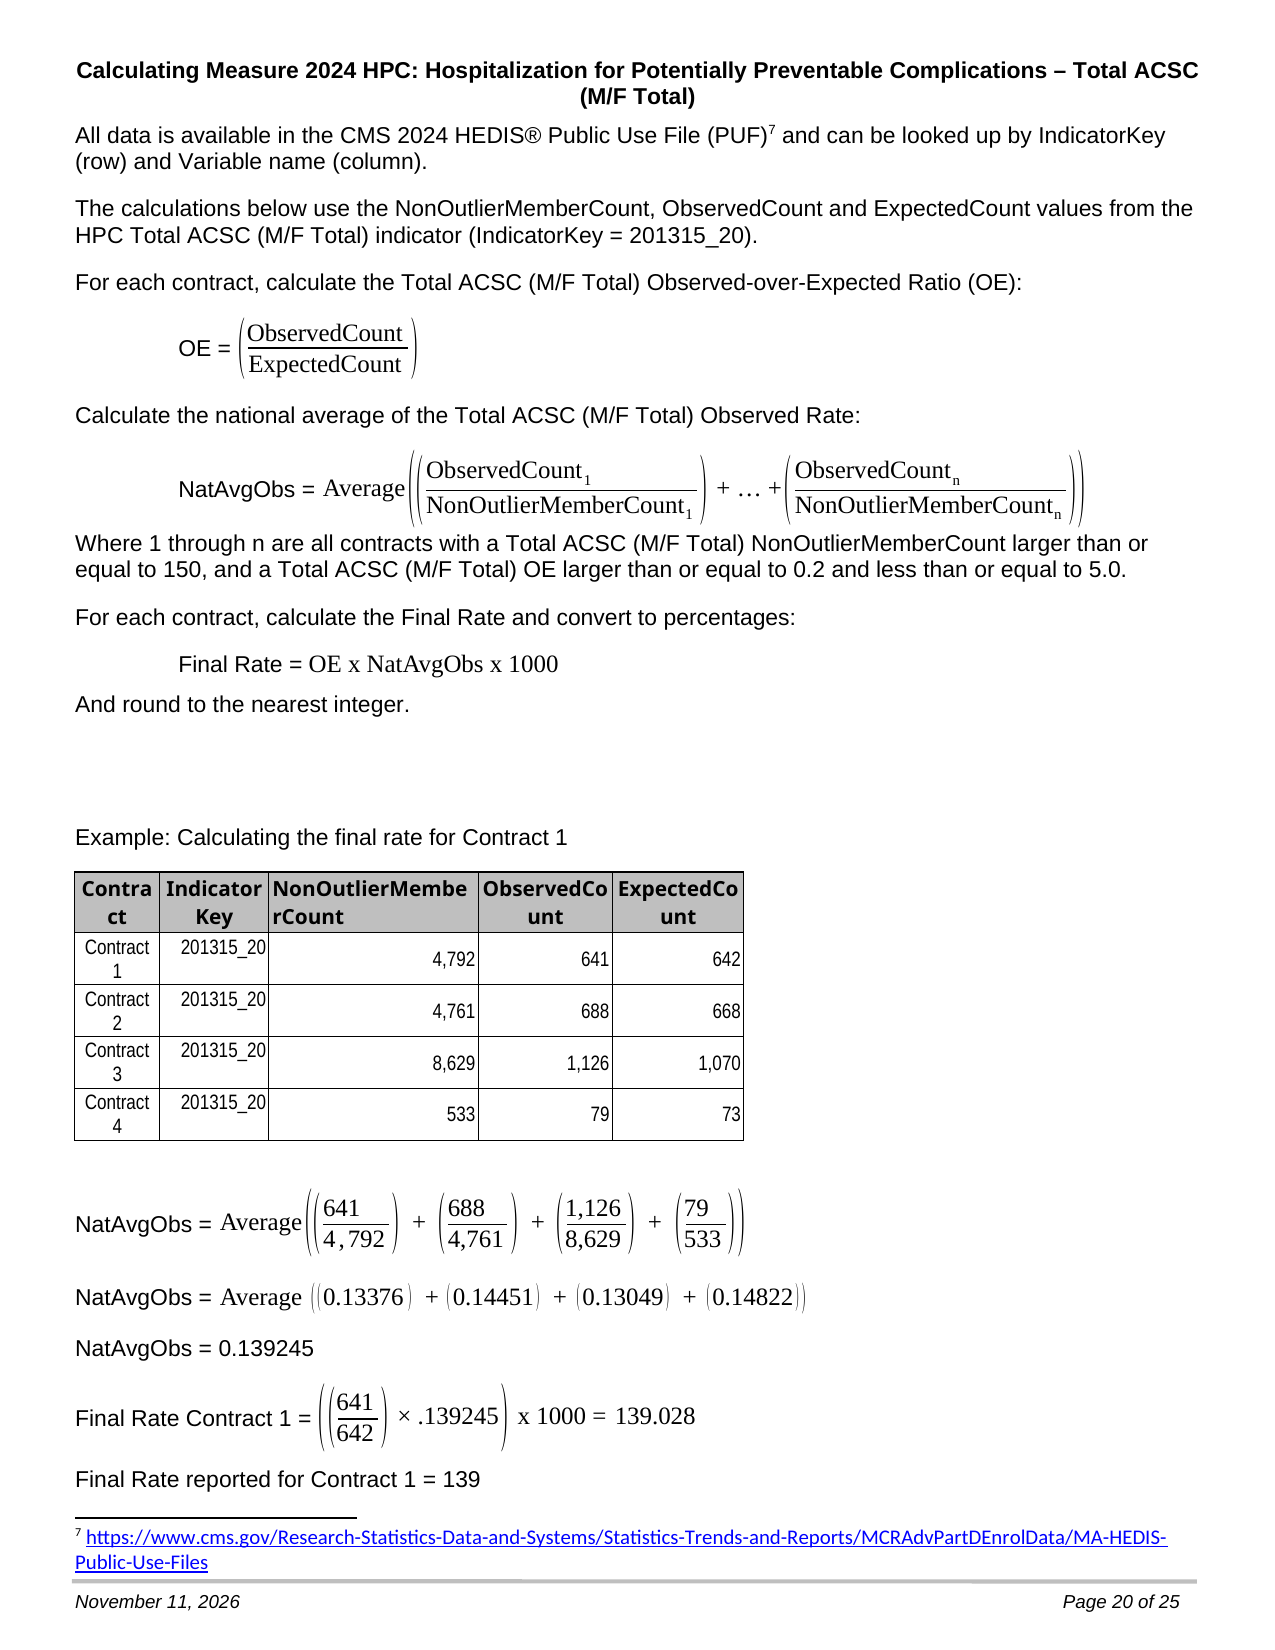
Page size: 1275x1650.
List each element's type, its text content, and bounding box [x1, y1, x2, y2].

text All data is available in the CMS 2024 HEDIS® Public Use File (PUF) and can be looked up by IndicatorKey (row) and Variable name (column). [75, 122, 1200, 174]
table_cell 641 [479, 933, 612, 984]
table_cell 79 [479, 1089, 612, 1140]
table_cell 4,792 [269, 933, 478, 984]
table_header IndicatorKey [160, 873, 268, 932]
text Where 1 through n are all contracts with a Total ACSC (M/F Total) NonOutlierMemberCount larger than or equal to 150, and a Total ACSC (M/F Total) OE larger than or equal to 0.2 and less than or equal to 5.0. [75, 530, 1200, 583]
text The calculations below use the NonOutlierMemberCount, ObservedCount and ExpectedCount values from the HPC Total ACSC (M/F Total) indicator (IndicatorKey = 201315_20). [75, 195, 1200, 248]
text Example: Calculating the final rate for Contract 1 [75, 824, 1200, 851]
table_cell Contract 2 [75, 985, 159, 1036]
text NatAvgObs = [75, 1188, 1200, 1259]
table_cell 201315_20 [160, 1037, 268, 1088]
table_cell 1,126 [479, 1037, 612, 1088]
table_header ObservedCount [479, 873, 612, 932]
text Final Rate Contract 1 = [75, 1382, 1200, 1454]
text For each contract, calculate the Total ACSC (M/F Total) Observed-over-Expected Ratio (OE): [75, 269, 1200, 295]
text NatAvgObs = [75, 1280, 1200, 1314]
table_cell 201315_20 [160, 985, 268, 1036]
table_cell 533 [269, 1089, 478, 1140]
table_header ExpectedCount [613, 873, 743, 932]
table_cell 8,629 [269, 1037, 478, 1088]
title Calculating Measure 2024 HPC: Hospitalization for Potentially Preventable Complications – Total ACSC (M/F Total) [75, 57, 1200, 109]
text For each contract, calculate the Final Rate and convert to percentages: [75, 604, 1200, 630]
table_header NonOutlierMemberCount [269, 873, 478, 932]
text NatAvgObs = 0.139245 [75, 1335, 1200, 1361]
table_cell Contract 1 [75, 933, 159, 984]
table_header Contract [75, 873, 159, 932]
table_cell Contract 3 [75, 1037, 159, 1088]
text OE = [103, 316, 1200, 381]
table_cell 668 [613, 985, 743, 1036]
text Final Rate reported for Contract 1 = 139 [75, 1466, 1200, 1493]
table_cell 688 [479, 985, 612, 1036]
table_cell 201315_20 [160, 933, 268, 984]
table_cell 642 [613, 933, 743, 984]
text Calculate the national average of the Total ACSC (M/F Total) Observed Rate: [75, 402, 1200, 428]
table_cell 73 [613, 1089, 743, 1140]
text NatAvgObs = [103, 449, 1200, 530]
table_cell 201315_20 [160, 1089, 268, 1140]
text Final Rate = [103, 651, 1200, 678]
table_cell 4,761 [269, 985, 478, 1036]
table_cell Contract 4 [75, 1089, 159, 1140]
table_cell 1,070 [613, 1037, 743, 1088]
text And round to the nearest integer. [75, 691, 1200, 717]
